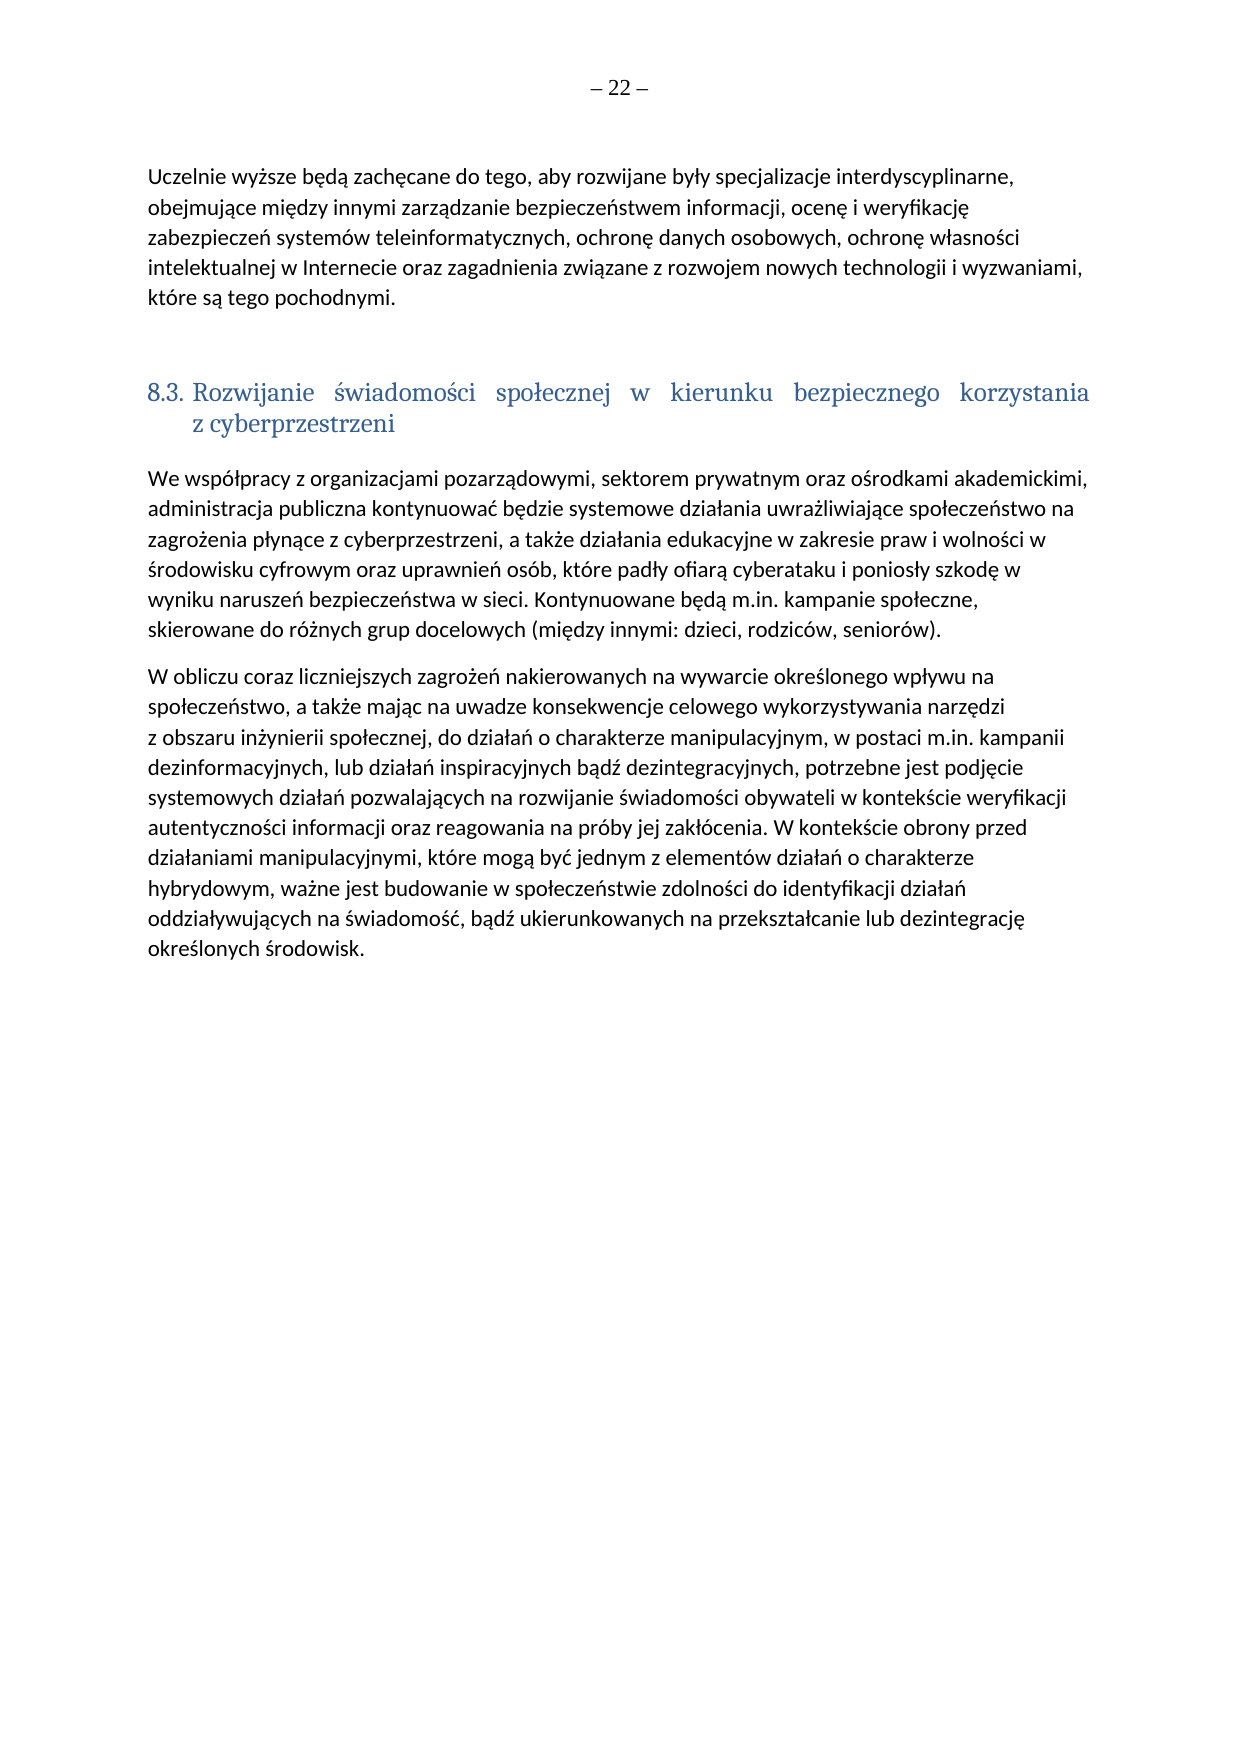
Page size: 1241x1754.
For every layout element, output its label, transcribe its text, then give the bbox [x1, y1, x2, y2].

text W obliczu coraz liczniejszych zagrożeń nakierowanych na wywarcie określonego wpływu na społeczeństwo, a także mając na uwadze konsekwencje celowego wykorzystywania narzędzi z obszaru inżynierii społecznej, do działań o charakterze manipulacyjnym, w postaci m.in. kampanii dezinformacyjnych, lub działań inspiracyjnych bądź dezintegracyjnych, potrzebne jest podjęcie systemowych działań pozwalających na rozwijanie świadomości obywateli w kontekście weryfikacji autentyczności informacji oraz reagowania na próby jej zakłócenia. W kontekście obrony przed działaniami manipulacyjnymi, które mogą być jednym z elementów działań o charakterze hybrydowym, ważne jest budowanie w społeczeństwie zdolności do identyfikacji działań oddziaływujących na świadomość, bądź ukierunkowanych na przekształcanie lub dezintegrację określonych środowisk. [148, 662, 1091, 962]
text We współpracy z organizacjami pozarządowymi, sektorem prywatnym oraz ośrodkami akademickimi, administracja publiczna kontynuować będzie systemowe działania uwrażliwiające społeczeństwo na zagrożenia płynące z cyberprzestrzeni, a także działania edukacyjne w zakresie praw i wolności w środowisku cyfrowym oraz uprawnień osób, które padły ofiarą cyberataku i poniosły szkodę w wyniku naruszeń bezpieczeństwa w sieci. Kontynuowane będą m.in. kampanie społeczne, skierowane do różnych grup docelowych (między innymi: dzieci, rodziców, seniorów). [148, 464, 1091, 643]
subtitle Rozwijanie świadomości społecznej w kierunku bezpiecznego korzystania z cyberprzestrzeni [147, 377, 1091, 439]
text Uczelnie wyższe będą zachęcane do tego, aby rozwijane były specjalizacje interdyscyplinarne, obejmujące między innymi zarządzanie bezpieczeństwem informacji, ocenę i weryfikację zabezpieczeń systemów teleinformatycznych, ochronę danych osobowych, ochronę własności intelektualnej w Internecie oraz zagadnienia związane z rozwojem nowych technologii i wyzwaniami, które są tego pochodnymi. [148, 162, 1091, 311]
